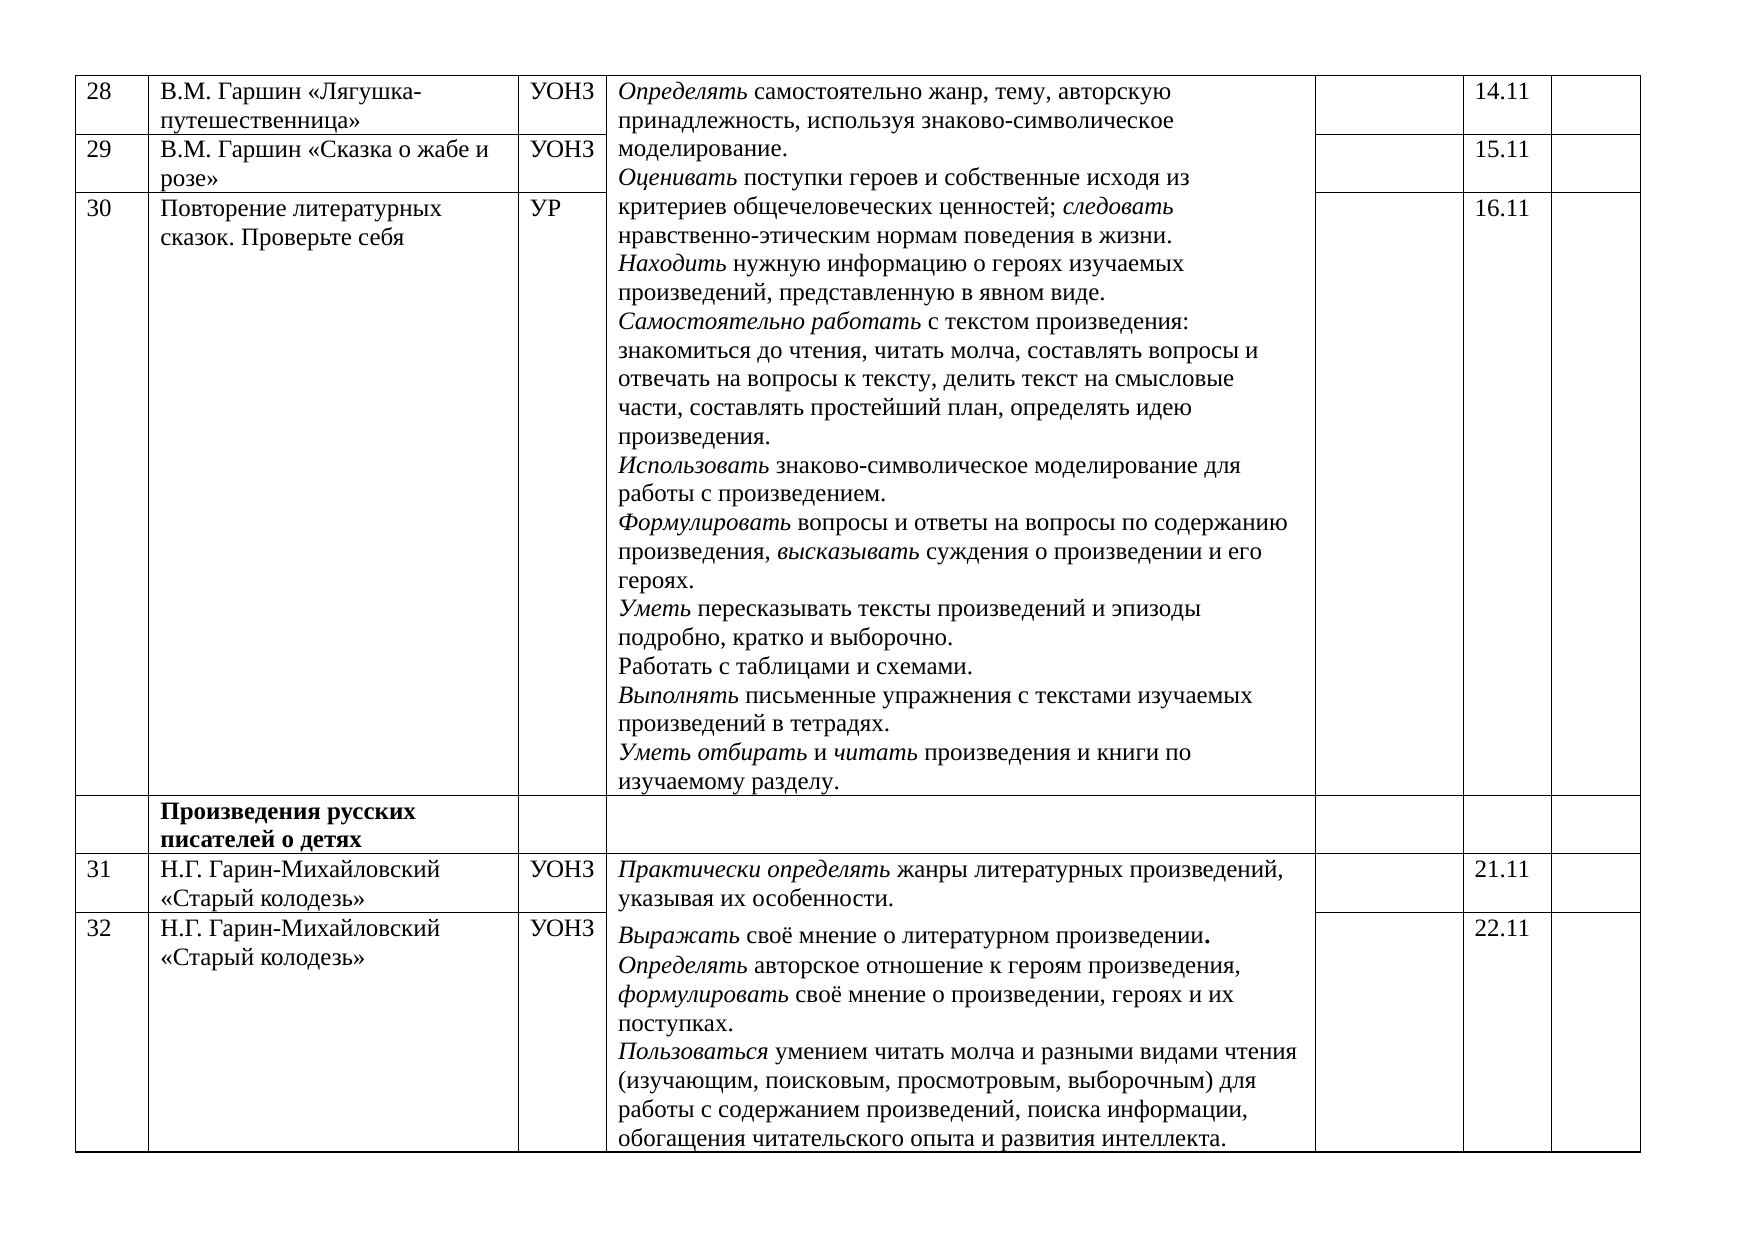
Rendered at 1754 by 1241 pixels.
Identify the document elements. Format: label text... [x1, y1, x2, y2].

table_cell [1316, 193, 1463, 795]
table_cell Практически определять жанры литературных произведений, указывая их особенности. Выражать своё мнение о литературном произведении. Определять авторское отношение к героям произведения, формулировать своё мнение о произведении, героях и их поступках. Пользоваться умением читать молча и разными видами чтения (изучающим, поисковым, просмотровым, выборочным) для работы с содержанием произведений, поиска информации, обогащения читательского опыта и развития интеллекта. Работать с сюжетом и его частями, выборочно читать части произведения (завязка, развитие действия, кульминация, заключение). Оценивать поступки героев и собственные исходя из критериев общечеловеческих ценностей; следовать нравственно-этическим нормам поведения в жизни. [607, 854, 1315, 1151]
table_cell 14.11 [1464, 76, 1551, 133]
table_cell [76, 796, 148, 853]
table_cell [1316, 854, 1463, 912]
table_cell [1316, 913, 1463, 1151]
table_cell В.М. Гаршин «Сказка о жабе и розе» [149, 135, 518, 192]
table_cell В.М. Гаршин «Лягушка-путешественница» [149, 76, 518, 133]
table_cell Повторение литературных сказок. Проверьте себя [149, 193, 518, 795]
table_cell [1552, 76, 1640, 133]
table_cell 30 [76, 193, 148, 795]
table_cell УОНЗ [519, 135, 606, 192]
table_cell 29 [76, 135, 148, 192]
table_cell УОНЗ [519, 76, 606, 133]
table_cell 32 [76, 913, 148, 1151]
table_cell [149, 913, 518, 1151]
table_cell [607, 796, 1315, 853]
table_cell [149, 854, 518, 912]
table_cell [1552, 854, 1640, 912]
table_cell УОНЗ [519, 913, 606, 1151]
table_cell 28 [76, 76, 148, 133]
table_cell [1464, 796, 1551, 853]
table_cell [1552, 796, 1640, 853]
table_cell [1552, 913, 1640, 1151]
table_cell 31 [76, 854, 148, 912]
table_cell 15.11 [1464, 135, 1551, 192]
table_cell [1316, 135, 1463, 192]
table_cell УР [519, 193, 606, 795]
table_cell УОНЗ [519, 854, 606, 912]
table_cell [1552, 135, 1640, 192]
table_cell 22.11 [1464, 913, 1551, 1151]
table_cell Произведения русских писателей о детях [149, 796, 518, 853]
table_cell 21.11 [1464, 854, 1551, 912]
table_cell [1316, 796, 1463, 853]
table_cell Определять самостоятельно жанр, тему, авторскую принадлежность, используя знаково-символическое моделирование. Оценивать поступки героев и собственные исходя из критериев общечеловеческих ценностей; следовать нравственно-этическим нормам поведения в жизни. Находить нужную информацию о героях изучаемых произведений, представленную в явном виде. Самостоятельно работать с текстом произведения: знакомиться до чтения, читать молча, составлять вопросы и отвечать на вопросы к тексту, делить текст на смысловые части, составлять простейший план, определять идею произведения. Использовать знаково-символическое моделирование для работы с произведением. Формулировать вопросы и ответы на вопросы по содержанию произведения, высказывать суждения о произведении и его героях. Уметь пересказывать тексты произведений и эпизоды подробно, кратко и выборочно. Работать с таблицами и схемами. Выполнять письменные упражнения с текстами изучаемых произведений в тетрадях. Уметь отбирать и читать произведения и книги по изучаемому разделу. [607, 76, 1315, 795]
table_cell [1316, 76, 1463, 133]
table_cell [519, 796, 606, 853]
table_cell [1552, 193, 1640, 795]
table_cell 16.11 [1464, 193, 1551, 795]
